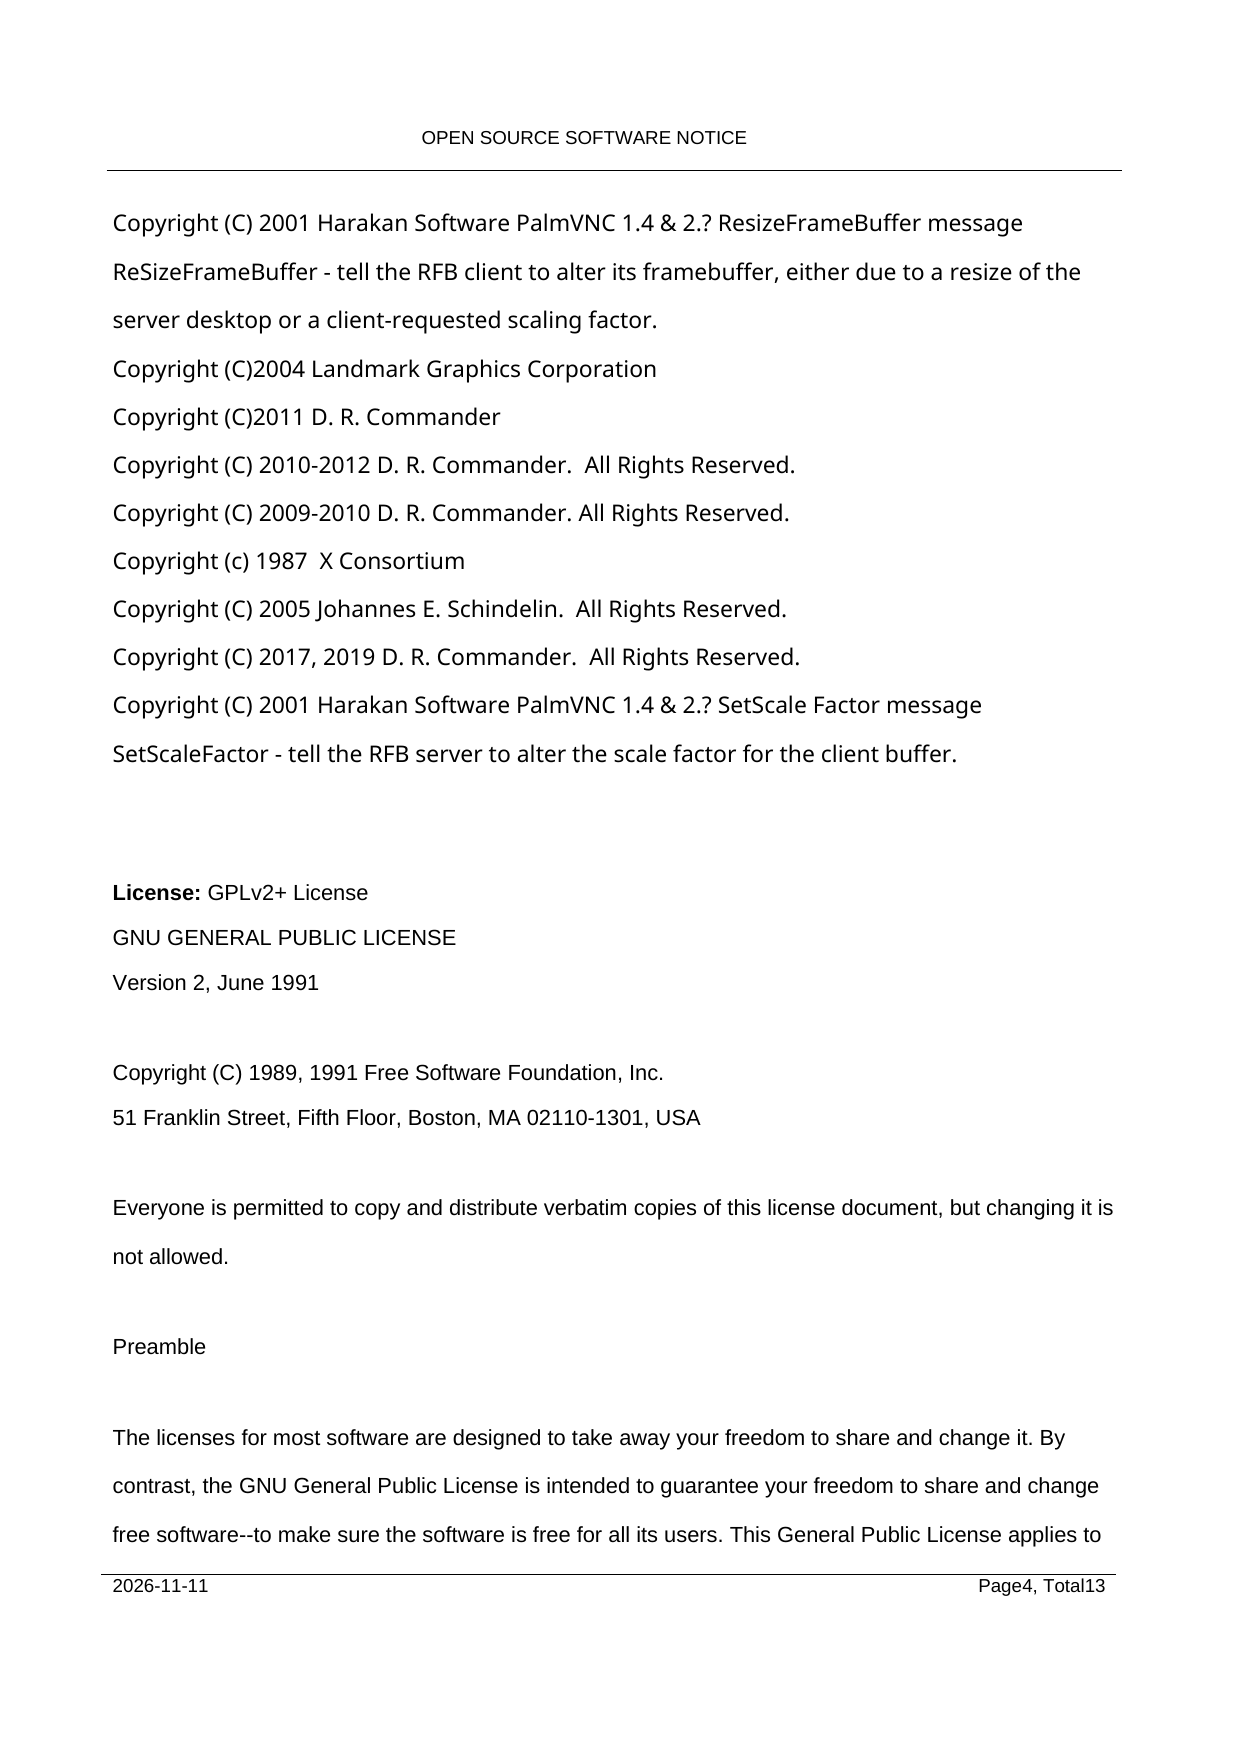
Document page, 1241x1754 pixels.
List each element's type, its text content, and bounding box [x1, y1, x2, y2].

text Copyright (C) 2017, 2019 D. R. Commander. All Rights Reserved. [112, 641, 1128, 673]
text 51 Franklin Street, Fifth Floor, Boston, MA 02110-1301, USA [112, 1101, 1128, 1134]
text Everyone is permitted to copy and distribute verbatim copies of this license document, but changing it is not allowed. [112, 1192, 1128, 1273]
text Copyright (C) 2001 Harakan Software PalmVNC 1.4 & 2.? SetScale Factor message SetScaleFactor - tell the RFB server to alter the scale factor for the client buffer. [112, 689, 1128, 770]
text Preamble [112, 1331, 1128, 1363]
text Copyright (C) 2009-2010 D. R. Commander. All Rights Reserved. [112, 496, 1128, 529]
text Copyright (c) 1987 X Consortium [112, 544, 1128, 577]
text Version 2, June 1991 [112, 966, 1128, 999]
text Copyright (C) 1989, 1991 Free Software Foundation, Inc. [112, 1056, 1128, 1089]
text Copyright (C)2011 D. R. Commander [112, 400, 1128, 433]
text Copyright (C) 2005 Johannes E. Schindelin. All Rights Reserved. [112, 593, 1128, 625]
text Copyright (C) 2001 Harakan Software PalmVNC 1.4 & 2.? ResizeFrameBuffer message ReSizeFrameBuffer - tell the RFB client to alter its framebuffer, either due to a resize of the server desktop or a client-requested scaling factor. [112, 206, 1128, 336]
text License: GPLv2+ License [112, 876, 1128, 908]
text GNU GENERAL PUBLIC LICENSE [112, 921, 1128, 953]
text Copyright (C) 2010-2012 D. R. Commander. All Rights Reserved. [112, 448, 1128, 481]
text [112, 1421, 1128, 1551]
text Copyright (C)2004 Landmark Graphics Corporation [112, 352, 1128, 384]
